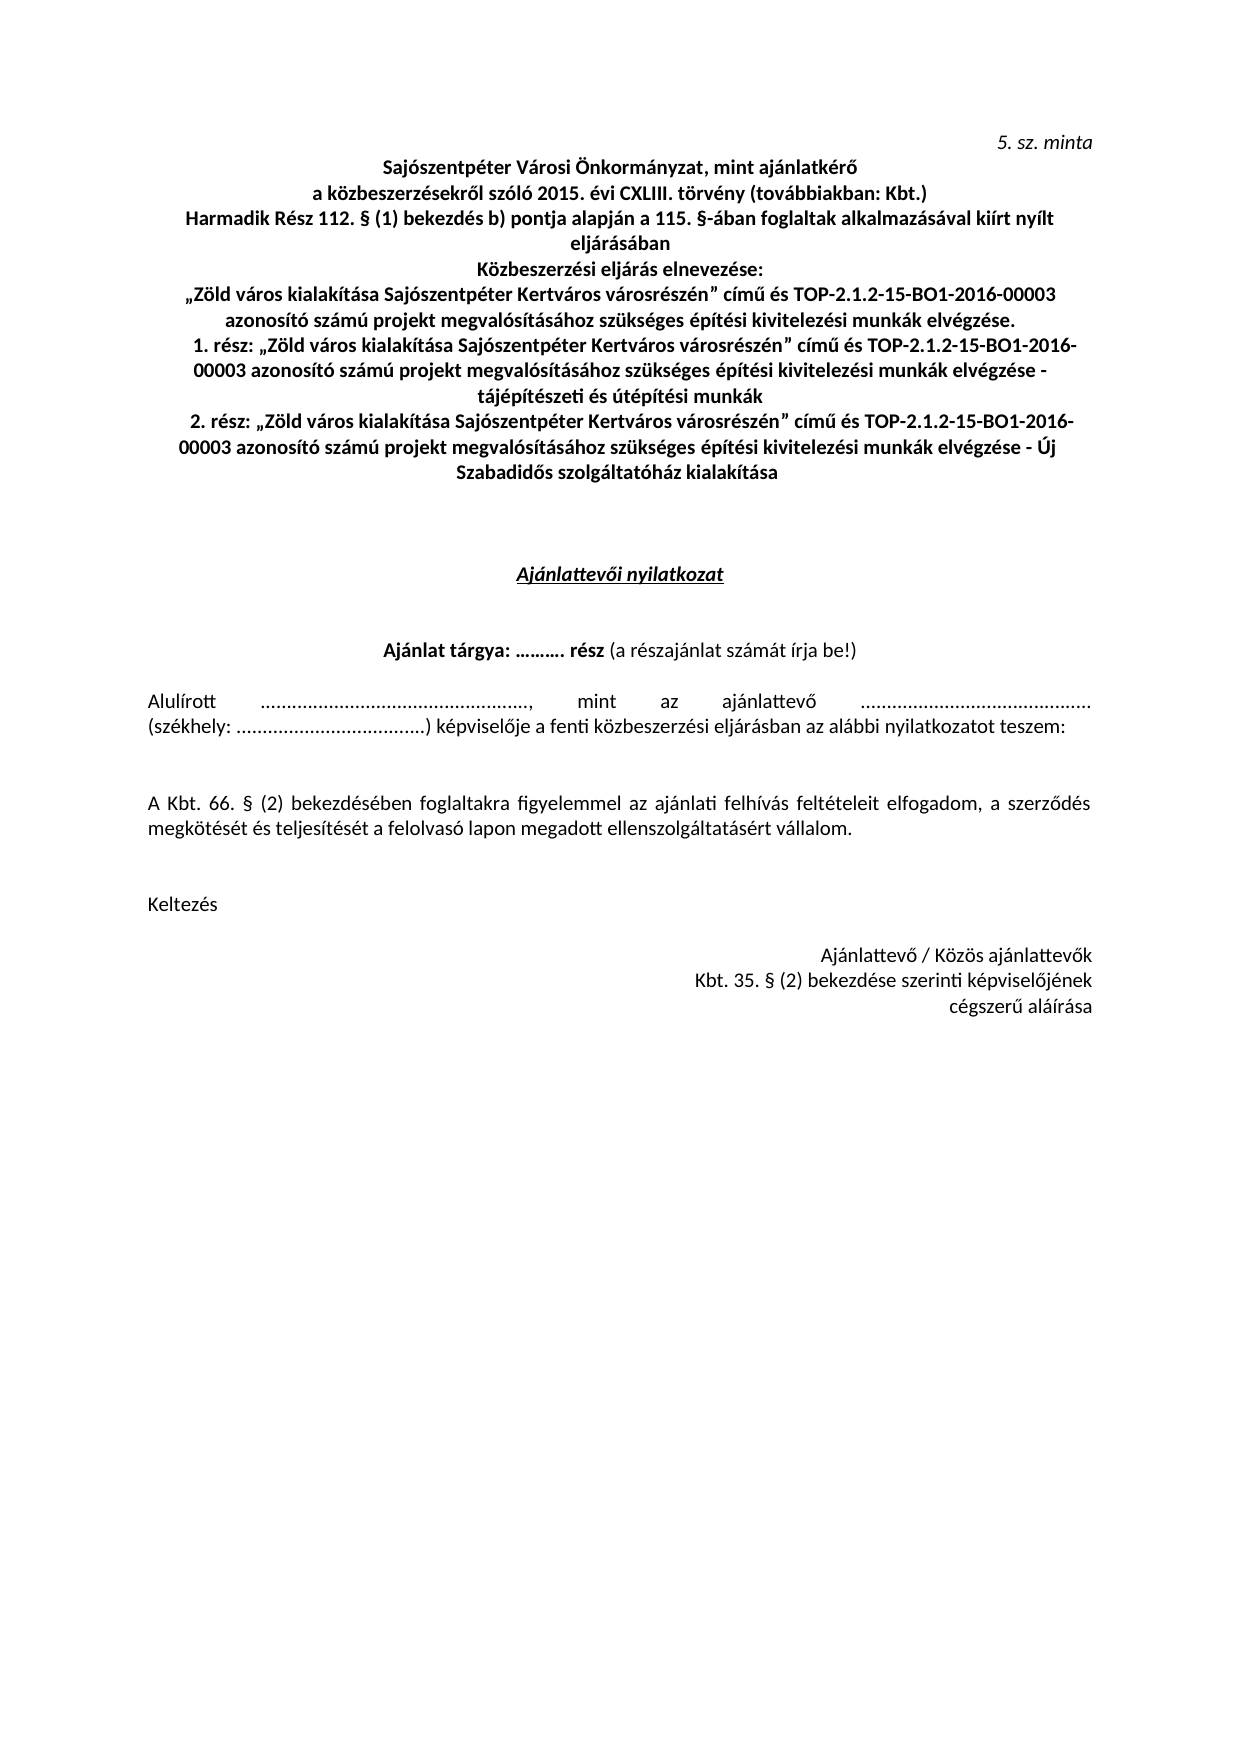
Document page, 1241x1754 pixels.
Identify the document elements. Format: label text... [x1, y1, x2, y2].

text a közbeszerzésekről szóló 2015. évi CXLIII. törvény (továbbiakban: Kbt.) [148, 180, 1093, 205]
text Keltezés [148, 891, 1093, 917]
text Alulírott ..................................................., mint az ajánlattevő ............................................ (székhely: ....................................) képviselője a fenti közbeszerzési eljárásban az alábbi nyilatkozatot teszem: [148, 688, 1093, 739]
text A Kbt. 66. § (2) bekezdésében foglaltakra figyelemmel az ajánlati felhívás feltételeit elfogadom, a szerződés megkötését és teljesítését a felolvasó lapon megadott ellenszolgáltatásért vállalom. [148, 790, 1093, 841]
text „Zöld város kialakítása Sajószentpéter Kertváros városrészén” című és TOP-2.1.2-15-BO1-2016-00003 azonosító számú projekt megvalósításához szükséges építési kivitelezési munkák elvégzése. [148, 281, 1093, 332]
text Ajánlat tárgya: ………. rész (a részajánlat számát írja be!) [148, 637, 1093, 663]
text 1. rész: „Zöld város kialakítása Sajószentpéter Kertváros városrészén” című és TOP-2.1.2-15-BO1-2016-00003 azonosító számú projekt megvalósításához szükséges építési kivitelezési munkák elvégzése - tájépítészeti és útépítési munkák [148, 332, 1093, 408]
text 2. rész: „Zöld város kialakítása Sajószentpéter Kertváros városrészén” című és TOP-2.1.2-15-BO1-2016-00003 azonosító számú projekt megvalósításához szükséges építési kivitelezési munkák elvégzése - Új Szabadidős szolgáltatóház kialakítása [148, 408, 1087, 485]
text Kbt. 35. § (2) bekezdése szerinti képviselőjének [148, 968, 1093, 993]
text Ajánlattevő / Közös ajánlattevők [148, 942, 1093, 968]
text 5. sz. minta [148, 129, 1093, 154]
text Közbeszerzési eljárás elnevezése: [148, 256, 1093, 281]
text Harmadik Rész 112. § (1) bekezdés b) pontja alapján a 115. §-ában foglaltak alkalmazásával kiírt nyílt eljárásában [148, 205, 1093, 256]
text cégszerű aláírása [148, 993, 1093, 1018]
text Ajánlattevői nyilatkozat [148, 561, 1093, 586]
text Sajószentpéter Városi Önkormányzat, mint ajánlatkérő [148, 154, 1093, 180]
